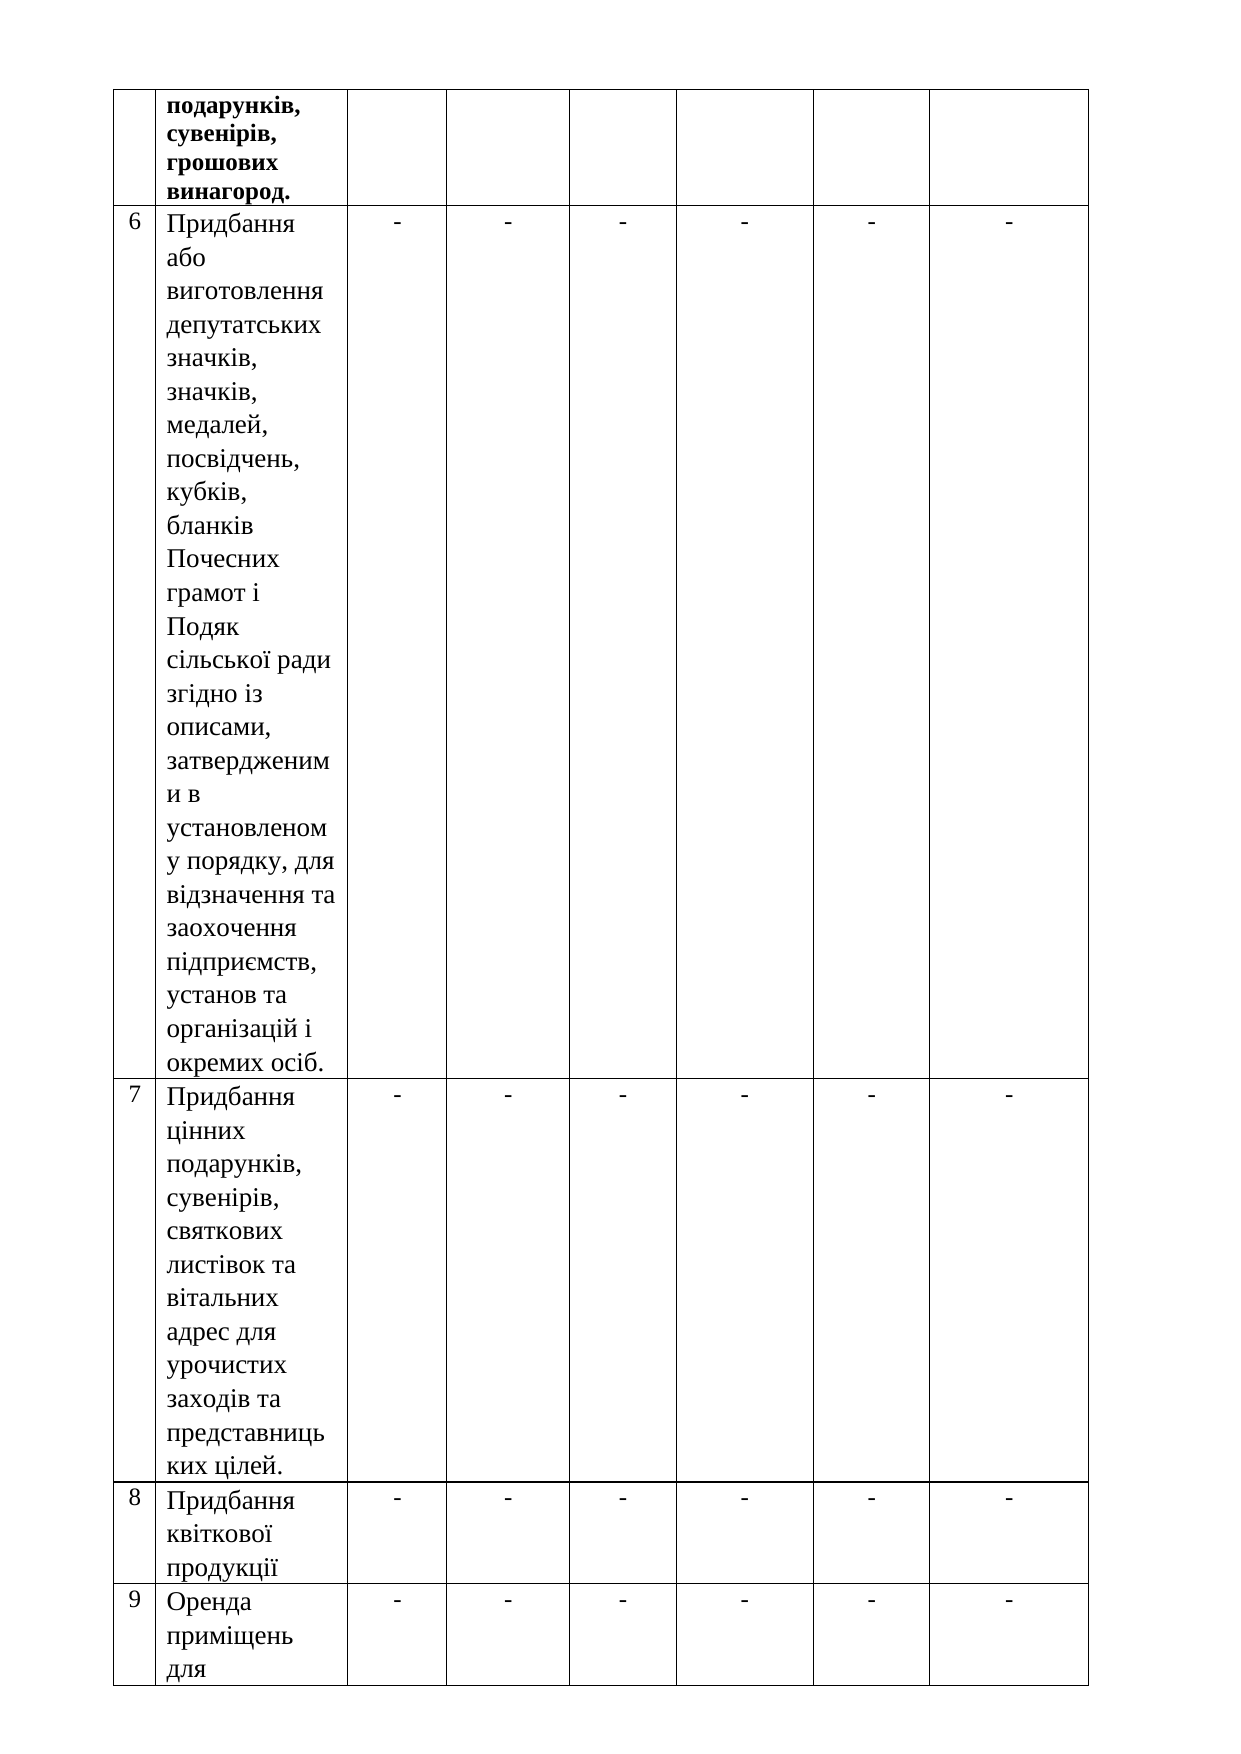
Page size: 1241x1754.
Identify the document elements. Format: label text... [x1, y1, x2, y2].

table_cell - [814, 90, 929, 205]
table_cell - [930, 1584, 1088, 1685]
table_cell - [814, 206, 929, 1078]
table_cell - [570, 1079, 676, 1481]
table_cell - [348, 90, 446, 205]
table_cell - [930, 206, 1088, 1078]
table_cell Придбання квіткової продукції [156, 1483, 347, 1583]
table_cell - [447, 206, 569, 1078]
table_cell - [348, 1584, 446, 1685]
table_cell - [447, 1079, 569, 1481]
table_cell - [677, 1483, 813, 1583]
table_cell 8 [114, 1483, 155, 1583]
table_cell 9 [114, 1584, 155, 1685]
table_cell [156, 1584, 347, 1685]
table_cell - [677, 1584, 813, 1685]
table_cell - [814, 1584, 929, 1685]
table_cell - [348, 1079, 446, 1481]
table_cell 5 [114, 90, 155, 205]
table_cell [156, 90, 347, 205]
table_cell - [348, 206, 446, 1078]
table_cell - [570, 1584, 676, 1685]
table_cell - [930, 90, 1088, 205]
table_cell - [814, 1483, 929, 1583]
table_cell - [677, 90, 813, 205]
table_cell - [447, 90, 569, 205]
table_cell - [814, 1079, 929, 1481]
table_cell - [348, 1483, 446, 1583]
table_cell - [570, 206, 676, 1078]
table_cell - [677, 206, 813, 1078]
table_cell - [570, 90, 676, 205]
table_cell - [447, 1584, 569, 1685]
table_cell - [677, 1079, 813, 1481]
table_cell Придбання або виготовлення депутатських значків, значків, медалей, посвідчень, кубків, бланків Почесних грамот і Подяк сільської ради згідно із описами, затвердженими в установленому порядку, для відзначення та заохочення підприємств, установ та організацій і окремих осіб. [156, 206, 347, 1078]
table_cell - [930, 1483, 1088, 1583]
table_cell 7 [114, 1079, 155, 1481]
table_cell Придбання цінних подарунків, сувенірів, святкових листівок та вітальних адрес для урочистих заходів та представницьких цілей. [156, 1079, 347, 1481]
table_cell - [570, 1483, 676, 1583]
table_cell - [447, 1483, 569, 1583]
table_cell 6 [114, 206, 155, 1078]
table_cell - [930, 1079, 1088, 1481]
